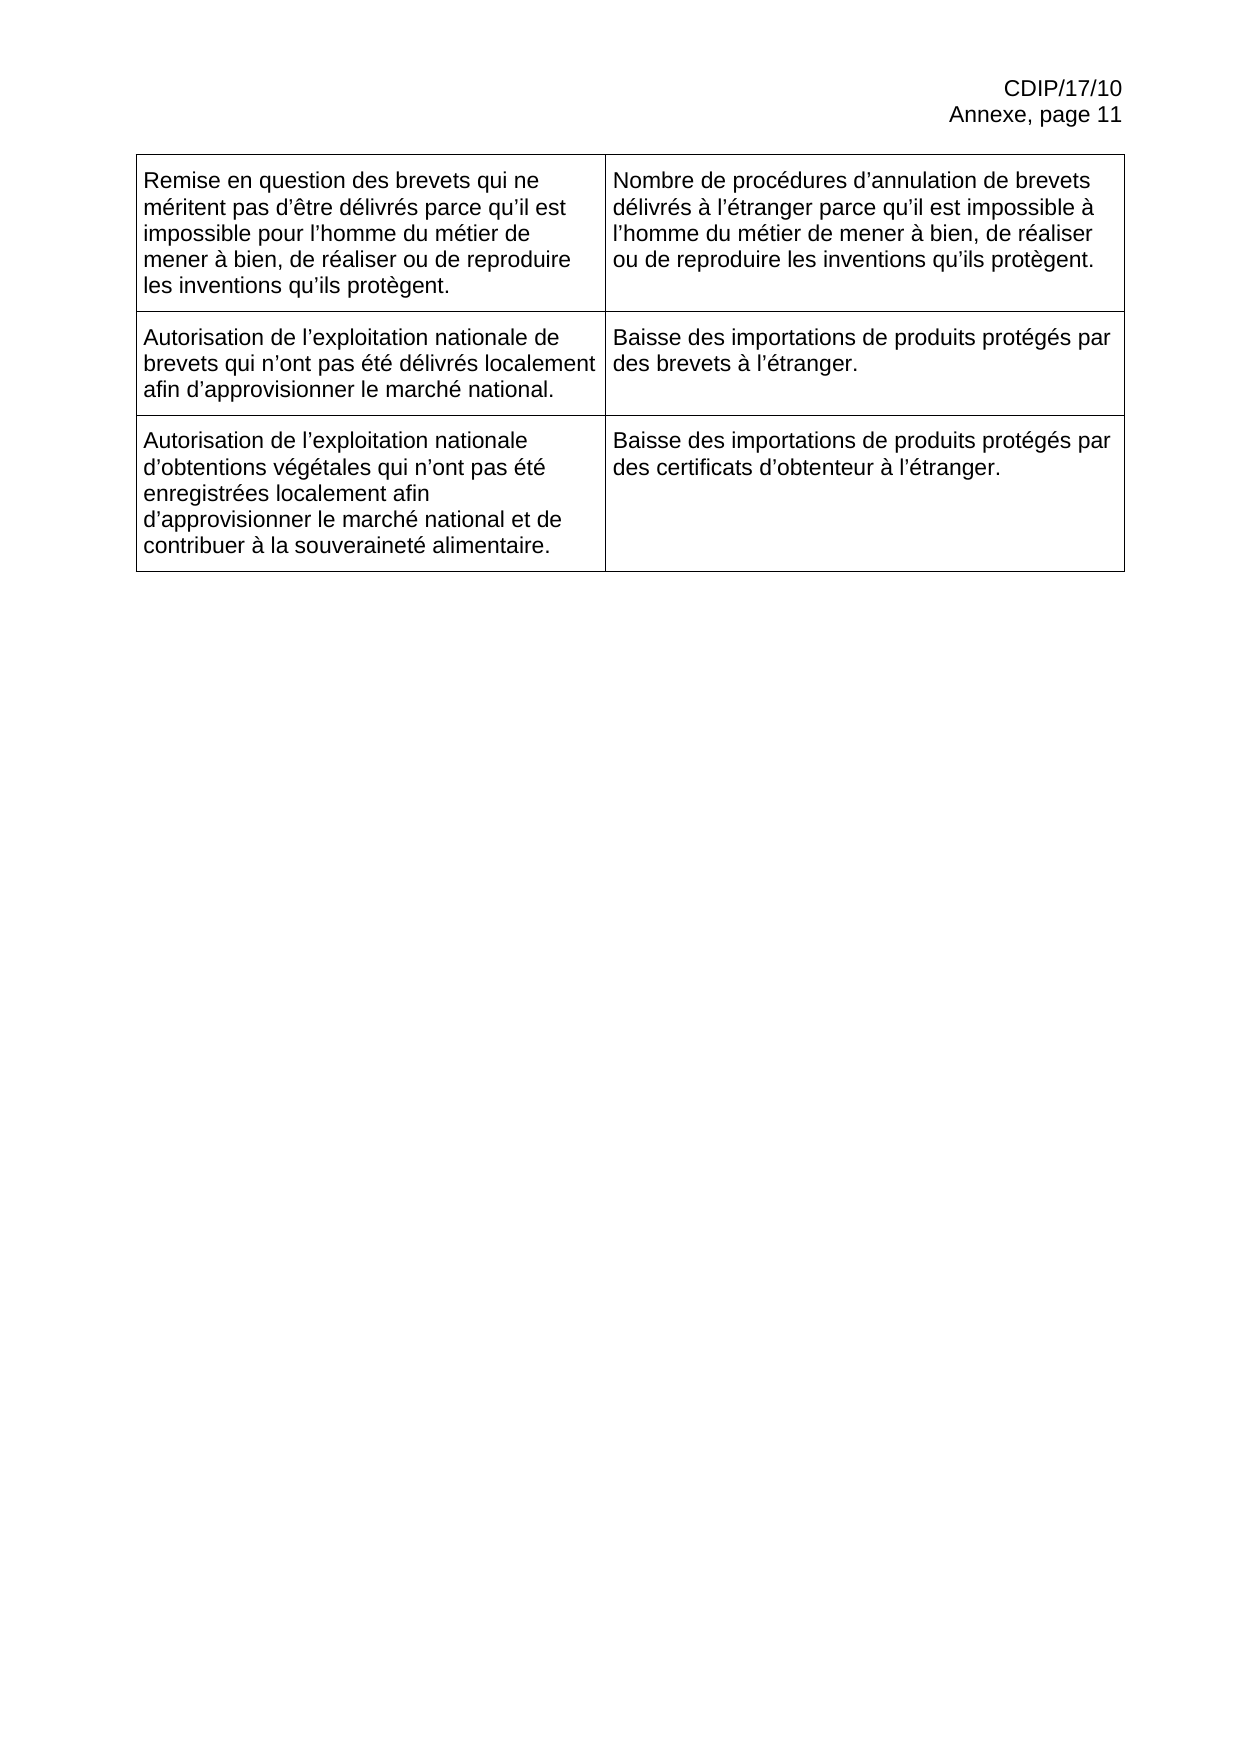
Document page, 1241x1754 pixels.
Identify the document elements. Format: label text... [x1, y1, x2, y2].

table_cell Remise en question des brevets qui ne méritent pas d’être délivrés parce qu’il est impossible pour l’homme du métier de mener à bien, de réaliser ou de reproduire les inventions qu’ils protègent. [137, 155, 605, 311]
table_cell Autorisation de l’exploitation nationale de brevets qui n’ont pas été délivrés localement afin d’approvisionner le marché national. [137, 312, 605, 414]
table_cell Baisse des importations de produits protégés par des certificats d’obtenteur à l’étranger. [606, 416, 1124, 571]
table_cell Nombre de procédures d’annulation de brevets délivrés à l’étranger parce qu’il est impossible à l’homme du métier de mener à bien, de réaliser ou de reproduire les inventions qu’ils protègent. [606, 155, 1124, 311]
table_cell Baisse des importations de produits protégés par des brevets à l’étranger. [606, 312, 1124, 414]
table_cell Autorisation de l’exploitation nationale d’obtentions végétales qui n’ont pas été enregistrées localement afin d’approvisionner le marché national et de contribuer à la souveraineté alimentaire. [137, 416, 605, 571]
